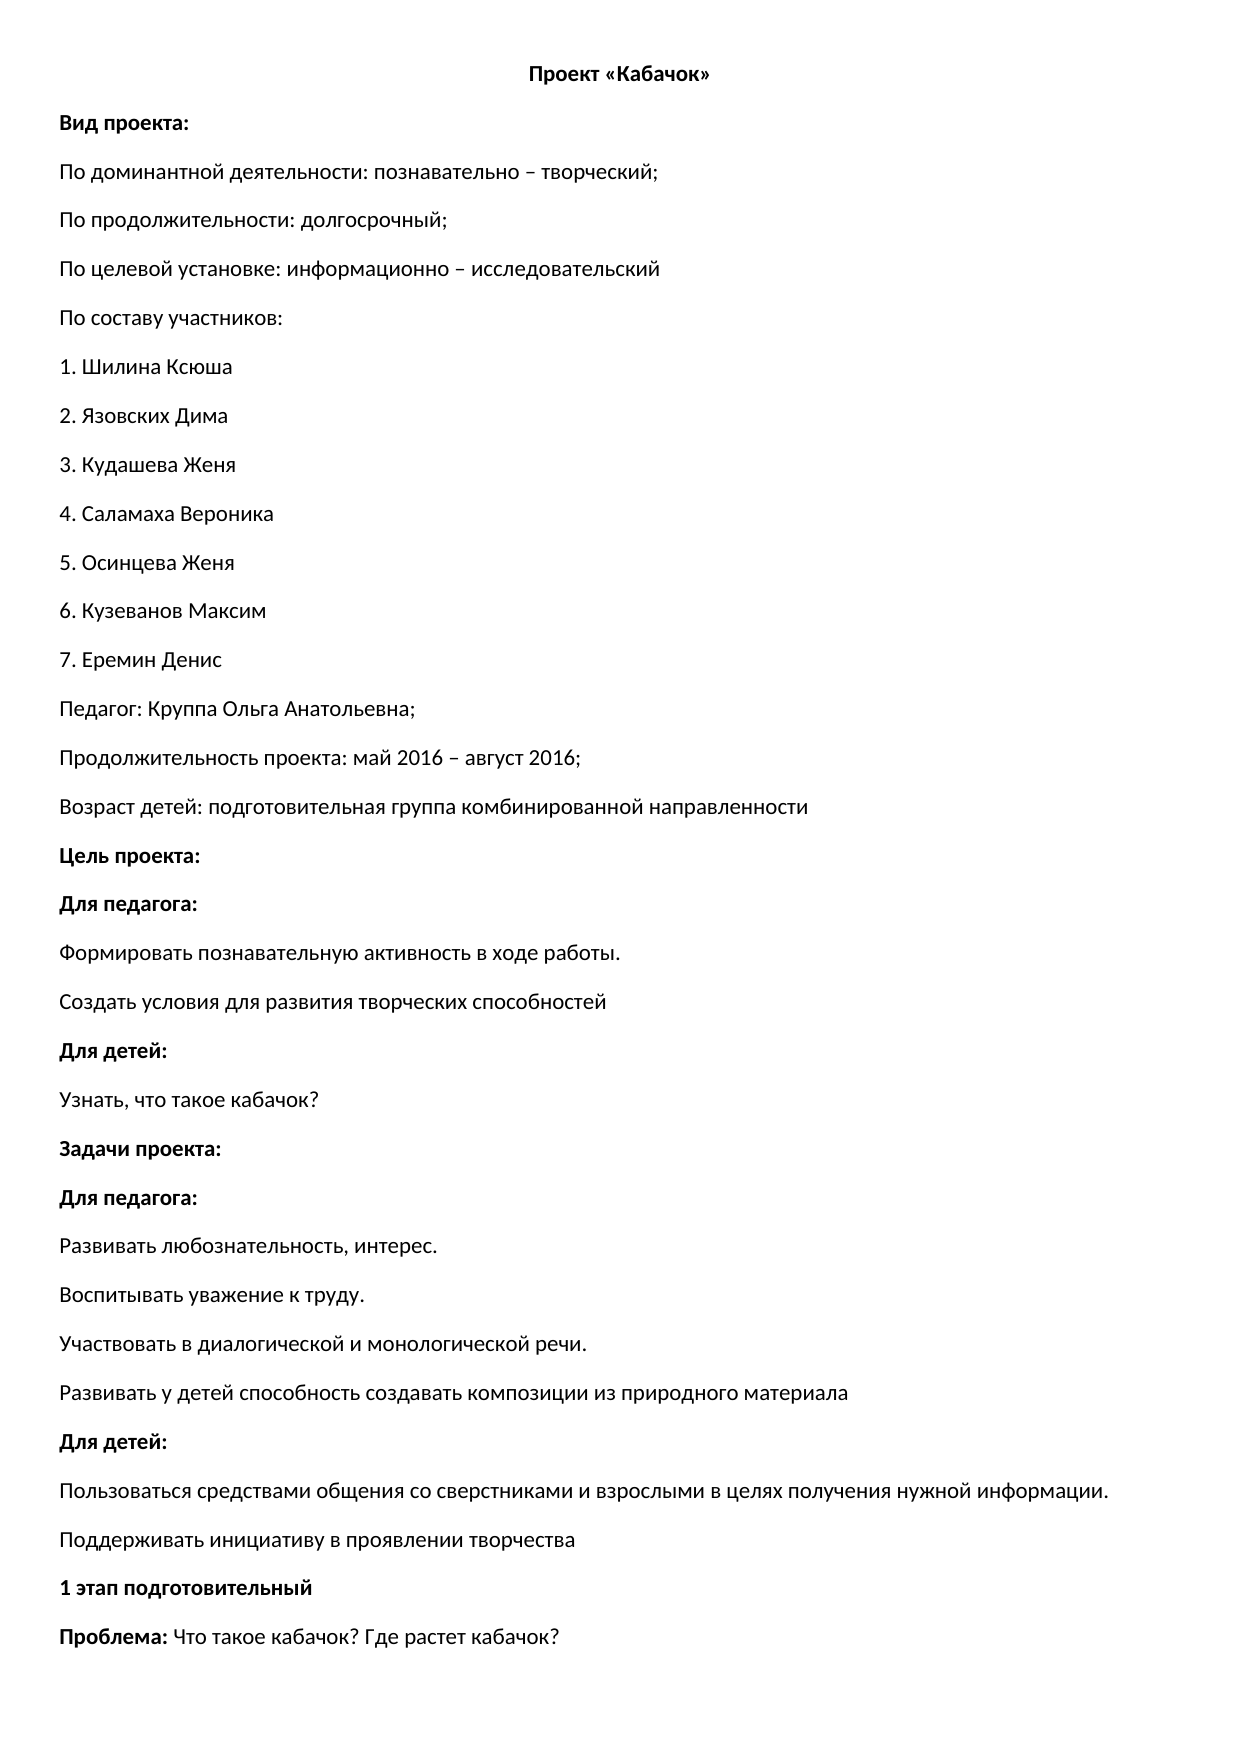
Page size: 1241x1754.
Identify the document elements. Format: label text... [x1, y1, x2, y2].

text По продолжительности: долгосрочный; [59, 206, 1181, 234]
text Цель проекта: [59, 841, 1181, 869]
text Для педагога: [59, 1183, 1181, 1211]
text Проблема: Что такое кабачок? Где растет кабачок? [59, 1622, 1181, 1650]
text 2. Язовских Дима [59, 401, 1181, 429]
text Продолжительность проекта: май 2016 – август 2016; [59, 743, 1181, 771]
text Педагог: Круппа Ольга Анатольевна; [59, 694, 1181, 722]
text По доминантной деятельности: познавательно – творческий; [59, 157, 1181, 185]
text Развивать у детей способность создавать композиции из природного материала [59, 1378, 1181, 1406]
text Возраст детей: подготовительная группа комбинированной направленности [59, 792, 1181, 820]
text Задачи проекта: [59, 1134, 1181, 1162]
text 3. Кудашева Женя [59, 450, 1181, 478]
text Поддерживать инициативу в проявлении творчества [59, 1525, 1181, 1553]
text Проект «Кабачок» [59, 59, 1181, 87]
text Для детей: [59, 1427, 1181, 1455]
text 4. Саламаха Вероника [59, 499, 1181, 527]
text Воспитывать уважение к труду. [59, 1280, 1181, 1308]
text 7. Еремин Денис [59, 645, 1181, 673]
text По целевой установке: информационно – исследовательский [59, 254, 1181, 282]
text Узнать, что такое кабачок? [59, 1085, 1181, 1113]
text 1. Шилина Ксюша [59, 352, 1181, 380]
text 1 этап подготовительный [59, 1573, 1181, 1602]
text Создать условия для развития творческих способностей [59, 987, 1181, 1015]
text Развивать любознательность, интерес. [59, 1232, 1181, 1259]
text Для детей: [59, 1036, 1181, 1064]
text Формировать познавательную активность в ходе работы. [59, 938, 1181, 966]
text Вид проекта: [59, 108, 1181, 136]
text По составу участников: [59, 303, 1181, 331]
text 5. Осинцева Женя [59, 548, 1181, 576]
text Для педагога: [59, 889, 1181, 918]
text Пользоваться средствами общения со сверстниками и взрослыми в целях получения нужной информации. [59, 1476, 1181, 1504]
text Участвовать в диалогической и монологической речи. [59, 1329, 1181, 1357]
text 6. Кузеванов Максим [59, 596, 1181, 624]
